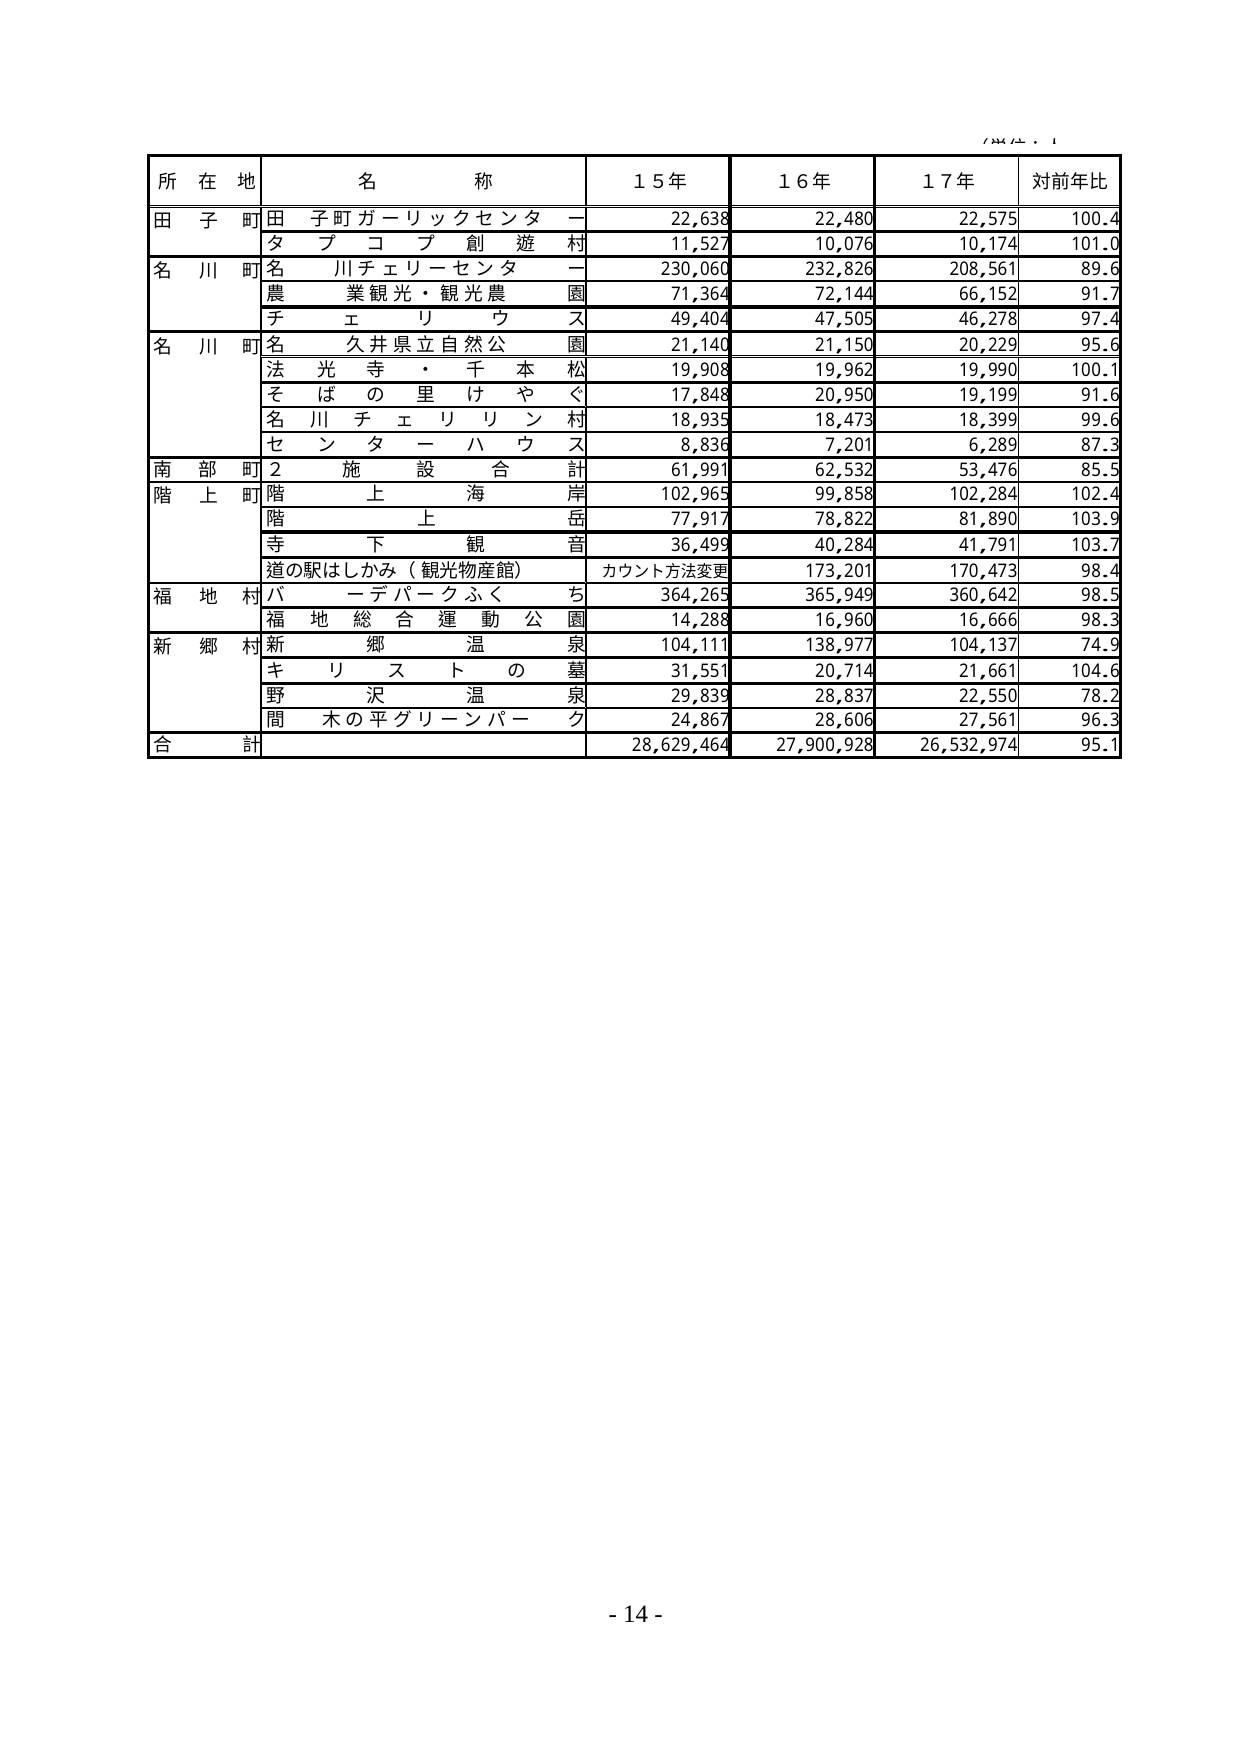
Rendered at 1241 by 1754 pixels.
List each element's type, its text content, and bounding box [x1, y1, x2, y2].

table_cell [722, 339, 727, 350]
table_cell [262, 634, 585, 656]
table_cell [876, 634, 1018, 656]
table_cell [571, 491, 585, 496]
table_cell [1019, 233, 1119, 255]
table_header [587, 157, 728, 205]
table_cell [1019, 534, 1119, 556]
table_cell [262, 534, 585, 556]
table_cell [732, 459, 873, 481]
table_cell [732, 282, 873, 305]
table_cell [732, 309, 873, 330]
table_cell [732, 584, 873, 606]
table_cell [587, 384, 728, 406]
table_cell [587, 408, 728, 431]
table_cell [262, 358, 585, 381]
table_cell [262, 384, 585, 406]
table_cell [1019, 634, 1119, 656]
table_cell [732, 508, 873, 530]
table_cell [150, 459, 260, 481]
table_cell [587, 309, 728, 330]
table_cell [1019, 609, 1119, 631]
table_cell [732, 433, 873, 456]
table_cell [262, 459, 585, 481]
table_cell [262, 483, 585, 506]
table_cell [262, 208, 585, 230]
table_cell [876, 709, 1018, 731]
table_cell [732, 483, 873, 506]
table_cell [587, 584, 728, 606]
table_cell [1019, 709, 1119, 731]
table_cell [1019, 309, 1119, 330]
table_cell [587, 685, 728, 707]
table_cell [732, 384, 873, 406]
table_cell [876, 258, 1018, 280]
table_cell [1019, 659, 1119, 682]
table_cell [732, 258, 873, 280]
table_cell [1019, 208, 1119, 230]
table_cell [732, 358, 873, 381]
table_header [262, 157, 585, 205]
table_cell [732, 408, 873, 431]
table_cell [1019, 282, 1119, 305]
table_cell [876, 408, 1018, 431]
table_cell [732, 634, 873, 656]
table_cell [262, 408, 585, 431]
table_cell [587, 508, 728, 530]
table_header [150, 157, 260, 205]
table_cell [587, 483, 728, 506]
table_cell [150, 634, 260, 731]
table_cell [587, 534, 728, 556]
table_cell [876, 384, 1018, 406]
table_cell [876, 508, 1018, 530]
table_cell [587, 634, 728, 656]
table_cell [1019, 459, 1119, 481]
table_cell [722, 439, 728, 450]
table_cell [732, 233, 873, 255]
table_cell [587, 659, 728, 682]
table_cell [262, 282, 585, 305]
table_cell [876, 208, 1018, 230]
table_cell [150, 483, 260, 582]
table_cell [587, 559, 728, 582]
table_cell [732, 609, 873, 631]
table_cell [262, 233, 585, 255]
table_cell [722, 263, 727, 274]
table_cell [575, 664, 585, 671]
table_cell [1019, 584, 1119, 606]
text - 14 - [606, 1599, 665, 1628]
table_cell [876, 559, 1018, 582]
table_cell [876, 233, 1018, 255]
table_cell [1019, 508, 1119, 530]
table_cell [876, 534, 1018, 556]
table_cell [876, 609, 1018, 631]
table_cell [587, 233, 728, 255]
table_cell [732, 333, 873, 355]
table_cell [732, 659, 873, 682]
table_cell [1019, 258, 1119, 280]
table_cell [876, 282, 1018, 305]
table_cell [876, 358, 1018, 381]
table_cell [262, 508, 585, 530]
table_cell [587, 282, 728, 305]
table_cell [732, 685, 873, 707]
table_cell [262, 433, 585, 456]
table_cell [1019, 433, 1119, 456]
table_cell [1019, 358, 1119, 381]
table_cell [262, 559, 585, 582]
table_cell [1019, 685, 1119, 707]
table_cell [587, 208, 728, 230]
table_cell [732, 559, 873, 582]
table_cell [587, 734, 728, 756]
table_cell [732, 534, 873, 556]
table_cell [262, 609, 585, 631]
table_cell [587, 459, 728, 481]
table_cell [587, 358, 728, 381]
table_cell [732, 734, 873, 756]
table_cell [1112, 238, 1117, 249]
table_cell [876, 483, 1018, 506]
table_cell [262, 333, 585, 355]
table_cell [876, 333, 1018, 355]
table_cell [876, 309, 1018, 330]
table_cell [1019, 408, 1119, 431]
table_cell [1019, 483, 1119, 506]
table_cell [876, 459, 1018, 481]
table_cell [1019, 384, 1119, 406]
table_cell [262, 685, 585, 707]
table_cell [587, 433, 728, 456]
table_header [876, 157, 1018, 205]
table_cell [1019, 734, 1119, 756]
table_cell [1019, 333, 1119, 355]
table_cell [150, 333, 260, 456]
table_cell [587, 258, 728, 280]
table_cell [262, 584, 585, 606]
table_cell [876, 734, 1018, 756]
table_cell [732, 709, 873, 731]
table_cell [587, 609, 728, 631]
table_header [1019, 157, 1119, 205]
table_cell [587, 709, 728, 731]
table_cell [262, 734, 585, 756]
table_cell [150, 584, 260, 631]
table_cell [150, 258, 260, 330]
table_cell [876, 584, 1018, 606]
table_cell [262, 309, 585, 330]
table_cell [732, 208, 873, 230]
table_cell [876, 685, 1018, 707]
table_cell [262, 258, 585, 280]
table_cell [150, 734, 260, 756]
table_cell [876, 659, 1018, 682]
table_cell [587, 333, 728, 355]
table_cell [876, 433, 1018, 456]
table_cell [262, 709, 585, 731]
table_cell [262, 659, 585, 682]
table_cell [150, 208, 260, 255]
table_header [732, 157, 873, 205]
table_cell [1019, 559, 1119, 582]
